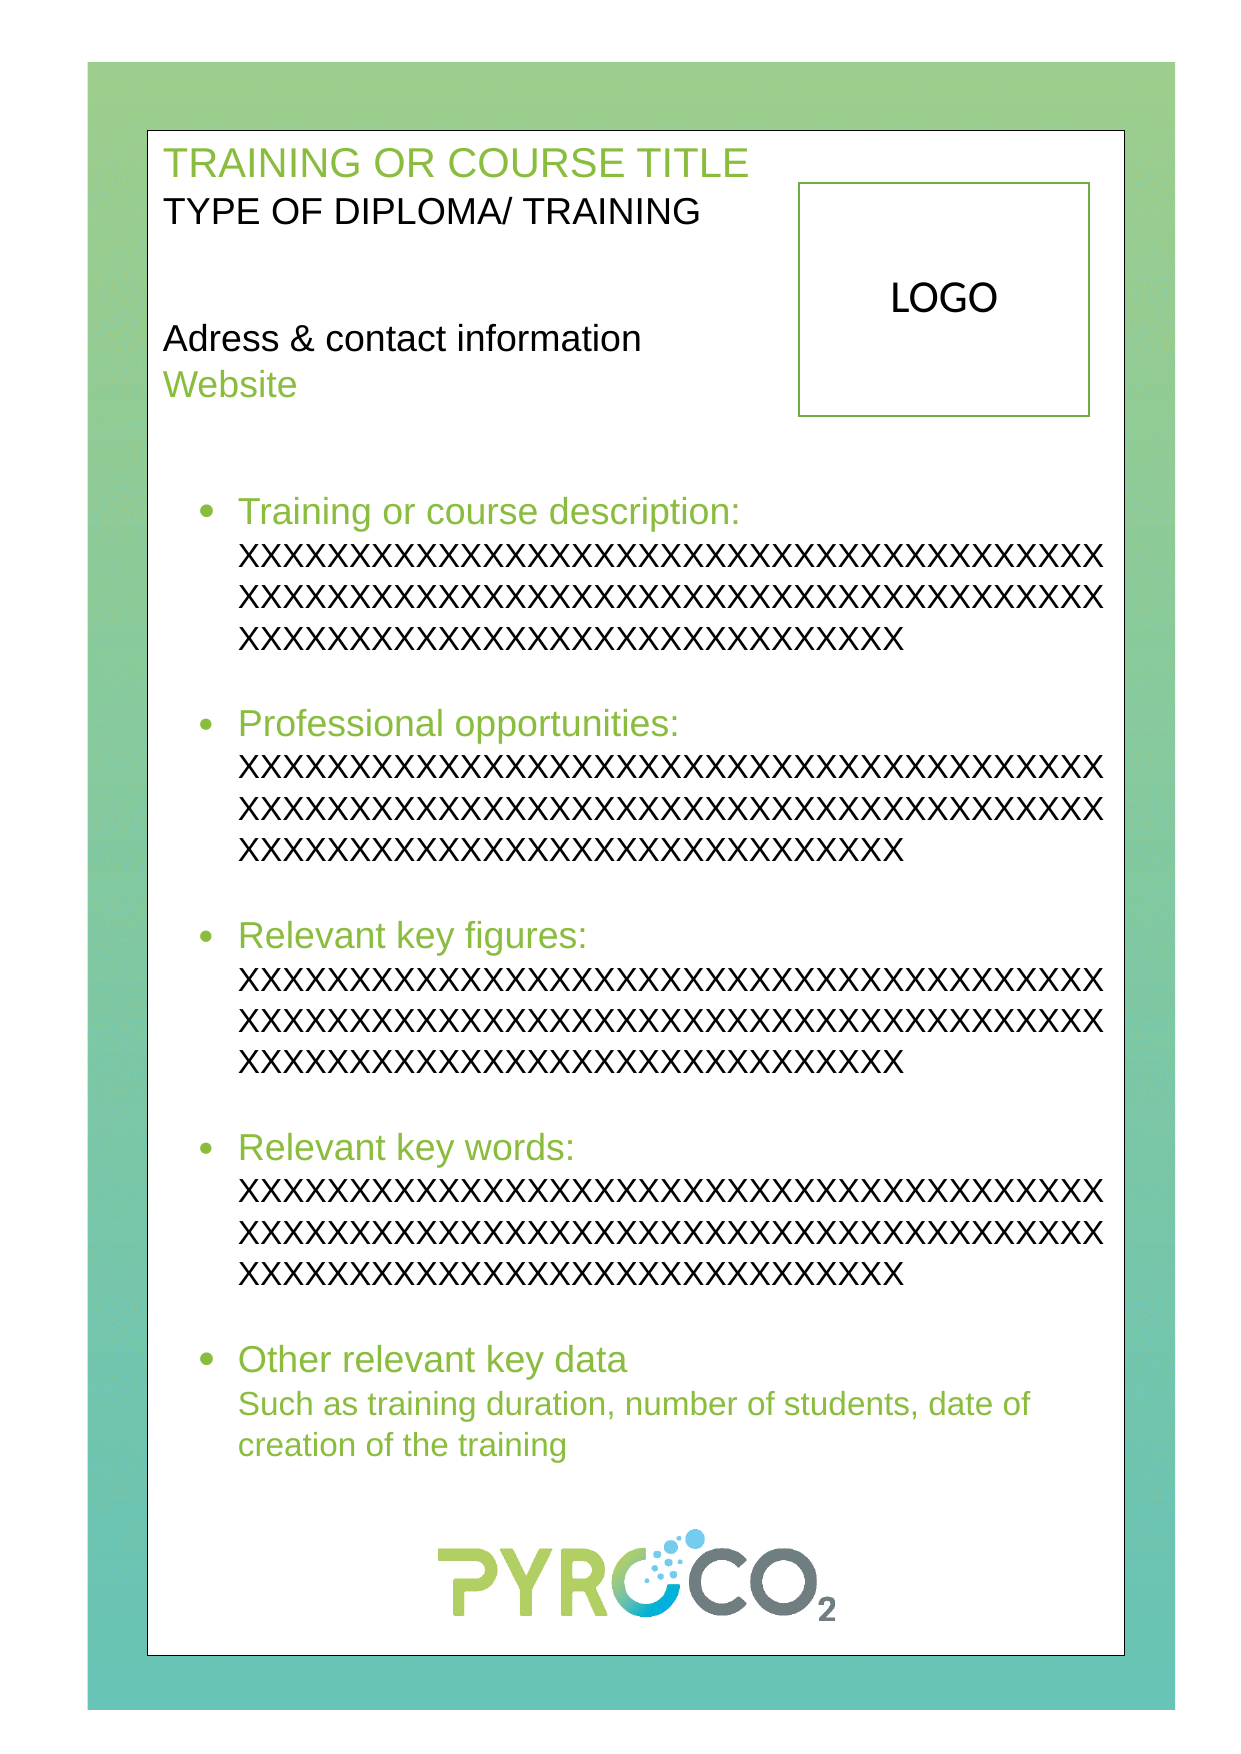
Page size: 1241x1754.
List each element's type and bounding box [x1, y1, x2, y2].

picture [87, 62, 1175, 1710]
